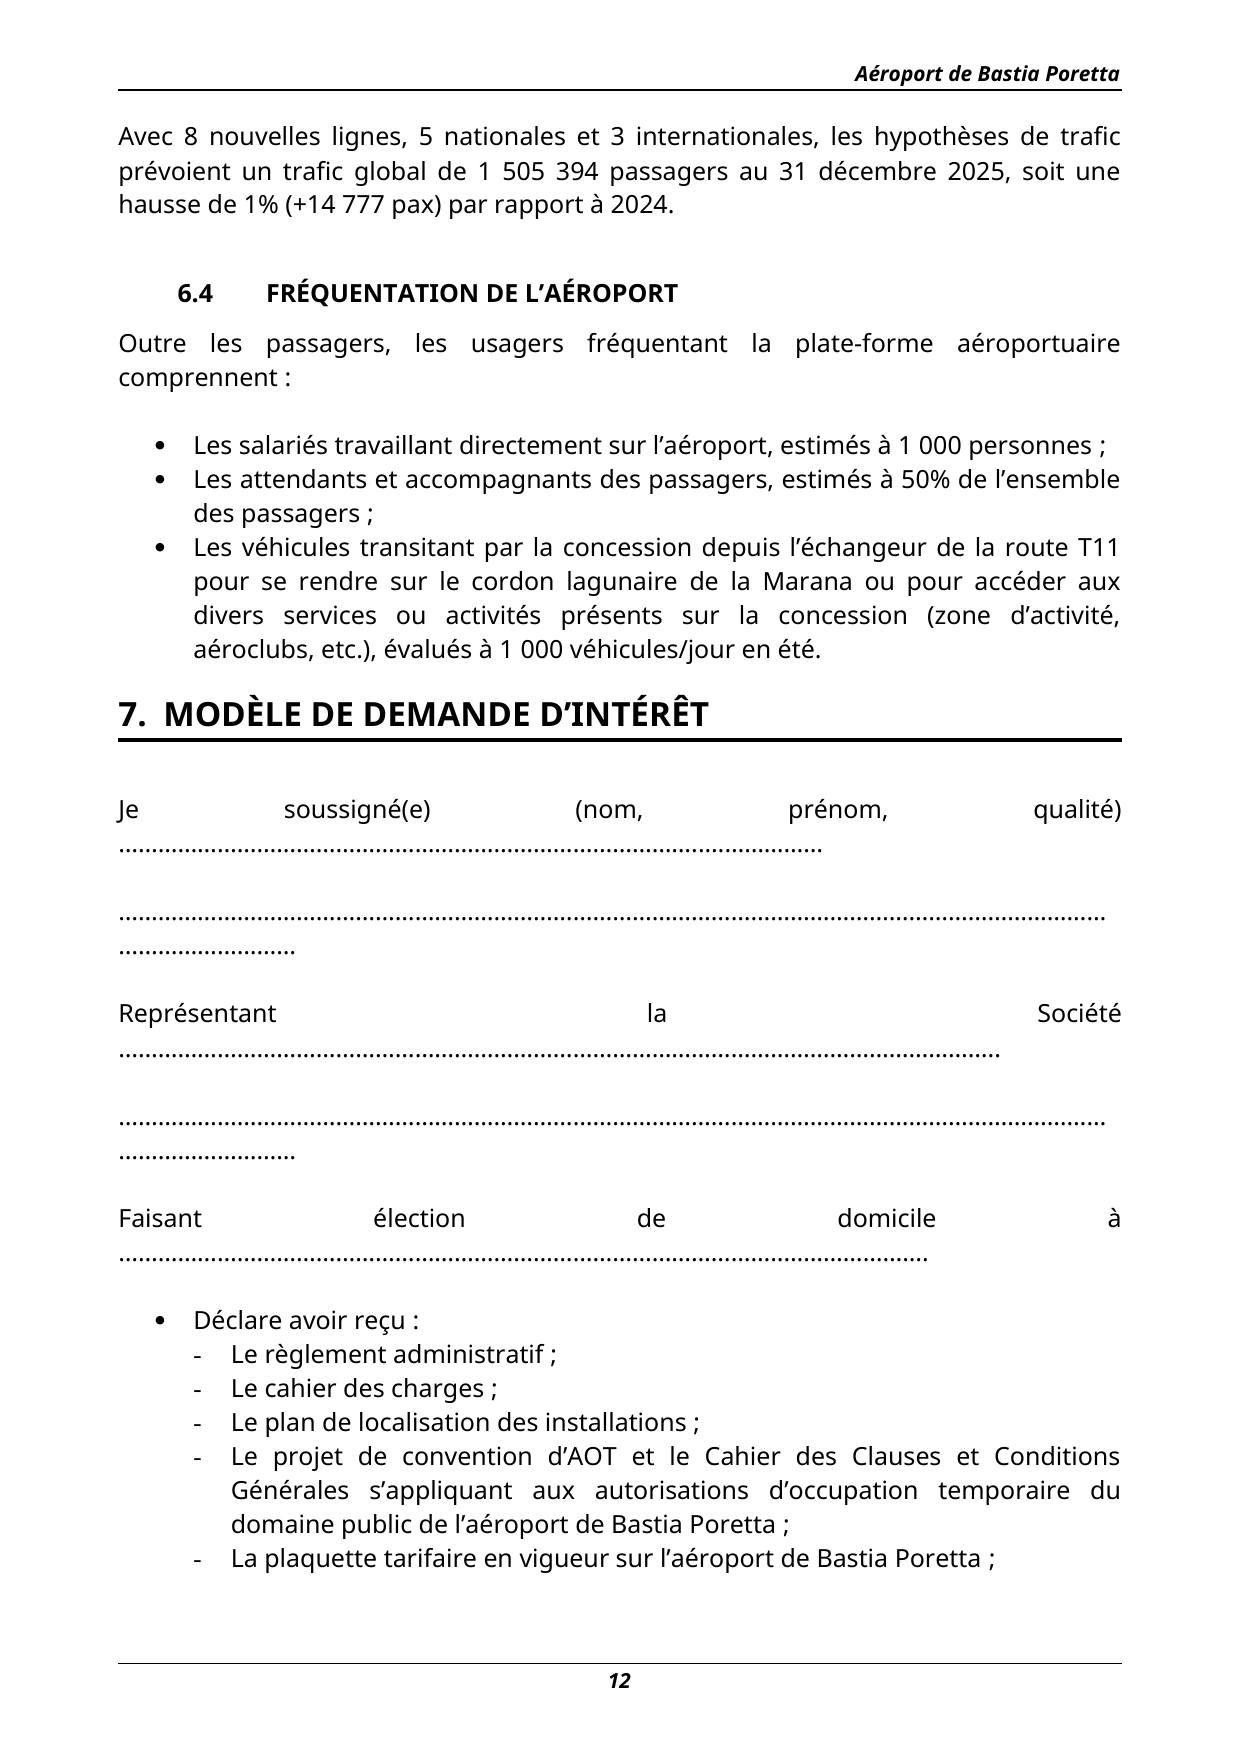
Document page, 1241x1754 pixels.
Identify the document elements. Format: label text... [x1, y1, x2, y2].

list Les attendants et accompagnants des passagers, estimés à 50% de l’ensemble des passagers ; [156, 462, 1122, 530]
list Les salariés travaillant directement sur l’aéroport, estimés à 1 000 personnes ; [156, 428, 1122, 462]
text Faisant élection de domicile à ………………………………………………………………………………………..…………………. [118, 1201, 1122, 1269]
list MODÈLE DE DEMANDE D’INTÉRÊT [118, 691, 1122, 738]
list Le règlement administratif ; [193, 1337, 1122, 1371]
list La plaquette tarifaire en vigueur sur l’aéroport de Bastia Poretta ; [193, 1541, 1122, 1575]
text Avec 8 nouvelles lignes, 5 nationales et 3 internationales, les hypothèses de trafic prévoient un trafic global de 1 505 394 passagers au 31 décembre 2025, soit une hausse de 1% (+14 777 pax) par rapport à 2024. [118, 119, 1122, 221]
text Représentant la Société …………………………………………………………………………………………………………………….. [118, 996, 1122, 1064]
list Les véhicules transitant par la concession depuis l’échangeur de la route T11 pour se rendre sur le cordon lagunaire de la Marana ou pour accéder aux divers services ou activités présents sur la concession (zone d’activité, aéroclubs, etc.), évalués à 1 000 véhicules/jour en été. [156, 530, 1122, 666]
text …………………………………………………………………………………………………………………………………………………………… [118, 894, 1122, 962]
list Déclare avoir reçu : [156, 1303, 1122, 1337]
list Le projet de convention d’AOT et le Cahier des Clauses et Conditions Générales s’appliquant aux autorisations d’occupation temporaire du domaine public de l’aéroport de Bastia Poretta ; [193, 1439, 1122, 1541]
text Outre les passagers, les usagers fréquentant la plate-forme aéroportuaire comprennent : [118, 325, 1122, 393]
text …………………………………………………………………………………………………………………………………………………………… [118, 1098, 1122, 1166]
list Fréquentation de l’aéroport [177, 276, 1122, 310]
list Le cahier des charges ; [193, 1371, 1122, 1405]
list Le plan de localisation des installations ; [193, 1405, 1122, 1439]
text Je soussigné(e) (nom, prénom, qualité) ……………………………………………………………………………..……………… [118, 792, 1122, 860]
